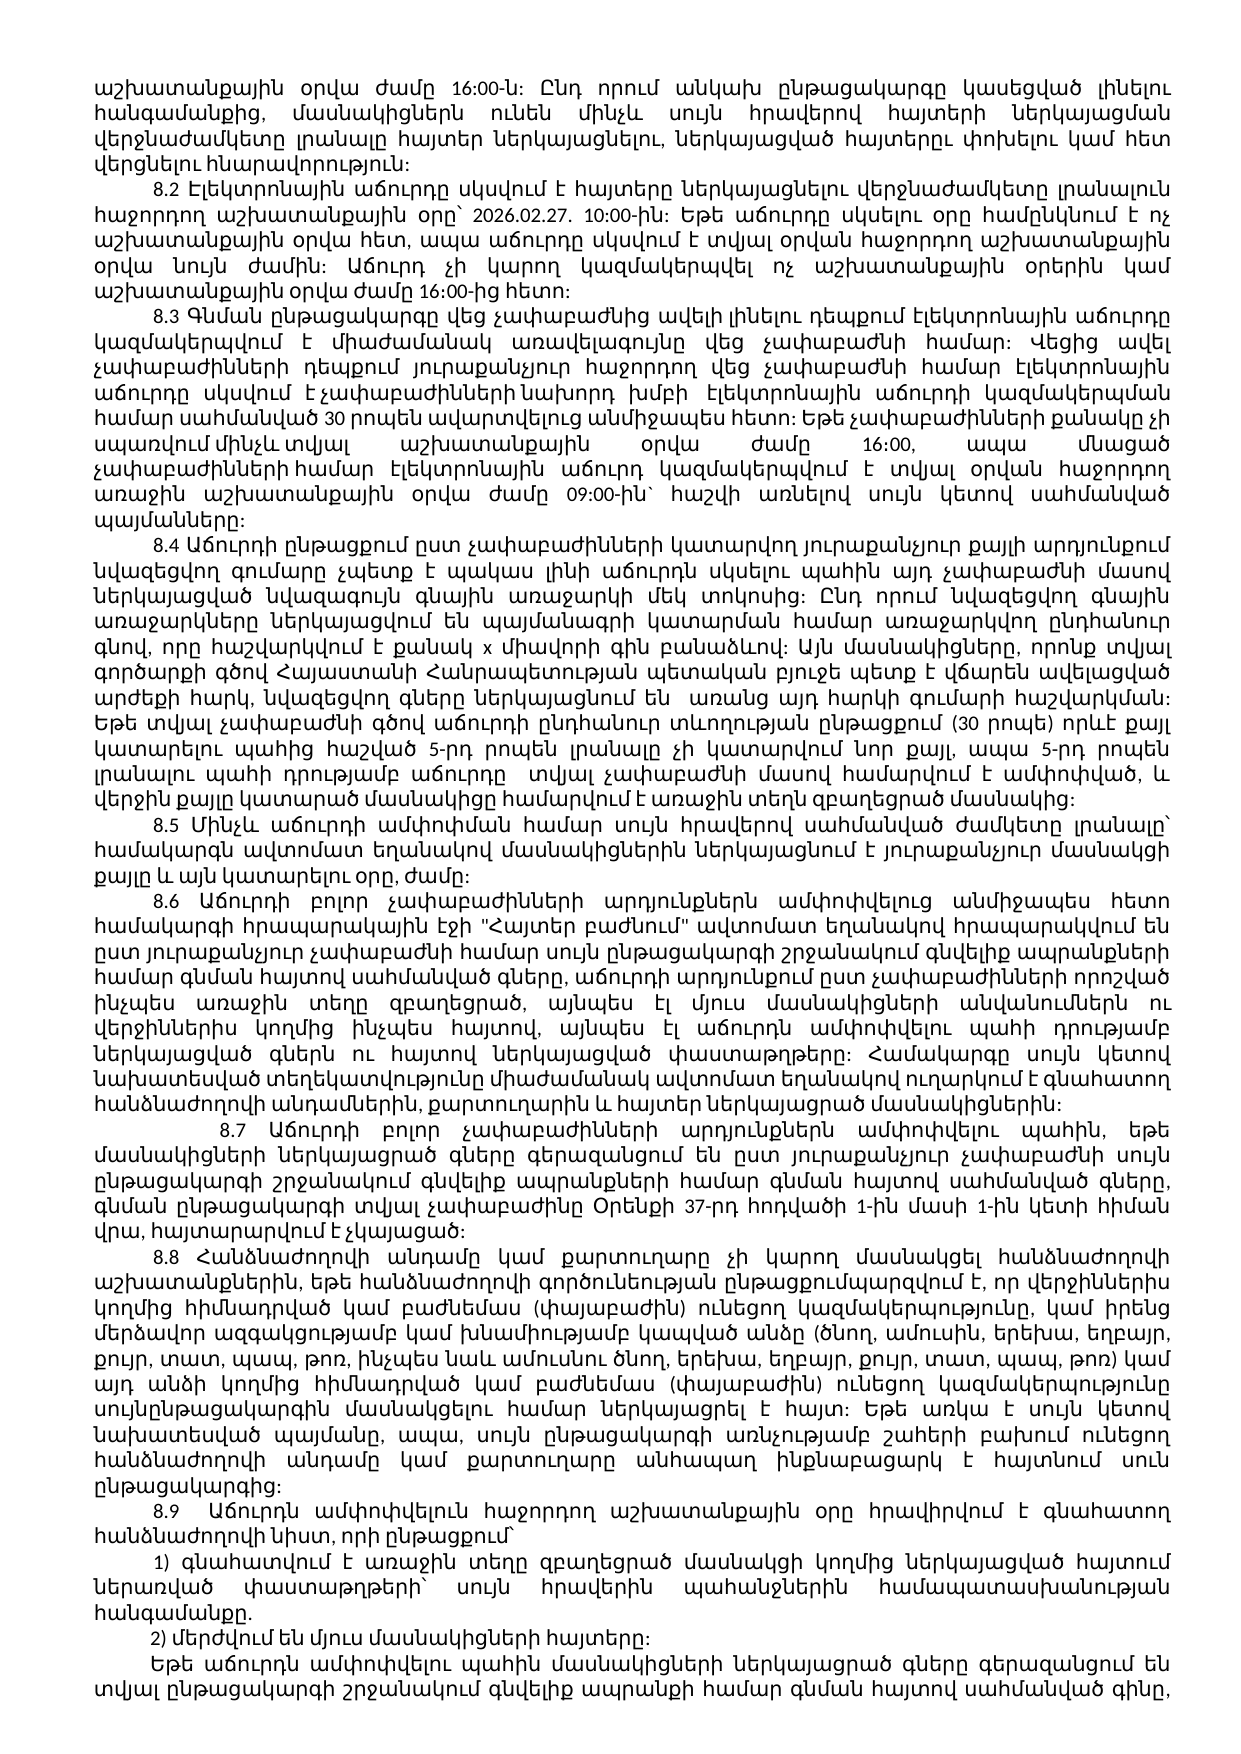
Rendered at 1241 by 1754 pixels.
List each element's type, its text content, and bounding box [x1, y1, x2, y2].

text 1) գնահատվում է առաջին տեղը զբաղեցրած մասնակցի կողմից ներկայացված հայտում ներառված փաստաթղթերի՝ սույն հրավերին պահանջներին համապատասխանության հանգամանքը. [94, 1549, 1171, 1625]
text 8.4 Աճուրդի ընթացքում ըստ չափաբաժինների կատարվող յուրաքանչյուր քայլի արդյունքում նվազեցվող գումարը չպետք է պակաս լինի աճուրդն սկսելու պահին այդ չափաբաժնի մասով ներկայացված նվազագույն գնային առաջարկի մեկ տոկոսից: Ընդ որում նվազեցվող գնային առաջարկները ներկայացվում են պայմանագրի կատարման համար առաջարկվող ընդհանուր գնով, որը հաշվարկվում է քանակ x միավորի գին բանաձևով: Այն մասնակիցները, որոնք տվյալ գործարքի գծով Հայաստանի Հանրապետության պետական բյուջե պետք է վճարեն ավելացված արժեքի հարկ, նվազեցվող գները ներկայացնում են առանց այդ հարկի գումարի հաշվարկման: Եթե տվյալ չափաբաժնի գծով աճուրդի ընդհանուր տևողության ընթացքում (30 րոպե) որևէ քայլ կատարելու պահից հաշված 5-րդ րոպեն լրանալը չի կատարվում նոր քայլ, ապա 5-րդ րոպեն լրանալու պահի դրությամբ աճուրդը տվյալ չափաբաժնի մասով համարվում է ամփոփված, և վերջին քայլը կատարած մասնակիցը համարվում է առաջին տեղն զբաղեցրած մասնակից: [94, 532, 1171, 812]
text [94, 1651, 1171, 1702]
text 8.2 Էլեկտրոնային աճուրդը սկսվում է հայտերը ներկայացնելու վերջնաժամկետը լրանալուն հաջորդող աշխատանքային օրը՝ 2026.02.27. 10:00 -ին: Եթե աճուրդը սկսելու օրը համընկնում է ոչ աշխատանքային օրվա հետ, ապա աճուրդը սկսվում է տվյալ օրվան հաջորդող աշխատանքային օրվա նույն ժամին: Աճուրդ չի կարող կազմակերպվել ոչ աշխատանքային օրերին կամ աշխատանքային օրվա ժամը 16։00-ից հետո: [94, 177, 1171, 304]
text 2) մերժվում են մյուս մասնակիցների հայտերը: [94, 1625, 1171, 1651]
text 8.8 Հանձնաժողովի անդամը կամ քարտուղարը չի կարող մասնակցել հանձնաժողովի աշխատանքներին, եթե հանձնաժողովի գործունեության ընթացքումպարզվում է, որ վերջիններիս կողմից հիմնադրված կամ բաժնեմաս (փայաբաժին) ունեցող կազմակերպությունը, կամ իրենց մերձավոր ազգակցությամբ կամ խնամիությամբ կապված անձը (ծնող, ամուսին, երեխա, եղբայր, քույր, տատ, պապ, թոռ, ինչպես նաև ամուսնու ծնող, երեխա, եղբայր, քույր, տատ, պապ, թոռ) կամ այդ անձի կողմից հիմնադրված կամ բաժնեմաս (փայաբաժին) ունեցող կազմակերպությունը սույնընթացակարգին մասնակցելու համար ներկայացրել է հայտ: Եթե առկա է սույն կետով նախատեսված պայմանը, ապա, սույն ընթացակարգի առնչությամբ շահերի բախում ունեցող հանձնաժողովի անդամը կամ քարտուղարը անհապաղ ինքնաբացարկ է հայտնում սուն ընթացակարգից: [94, 1244, 1171, 1498]
text 8.7 Աճուրդի բոլոր չափաբաժինների արդյունքներն ամփոփվելու պահին, եթե մասնակիցների ներկայացրած գները գերազանցում են ըստ յուրաքանչյուր չափաբաժնի սույն ընթացակարգի շրջանակում գնվելիք ապրանքների համար գնման հայտով սահմանված գները, գնման ընթացակարգի տվյալ չափաբաժինը Օրենքի 37-րդ հոդվածի 1-ին մասի 1-ին կետի հիման վրա, հայտարարվում է չկայացած: [94, 1117, 1171, 1244]
text 8.5 Մինչև աճուրդի ամփոփման համար սույն հրավերով սահմանված ժամկետը լրանալը՝ համակարգն ավտոմատ եղանակով մասնակիցներին ներկայացնում է յուրաքանչյուր մասնակցի քայլը և այն կատարելու օրը, ժամը: [94, 812, 1171, 888]
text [94, 75, 1171, 177]
text 8.3 Գնման ընթացակարգը վեց չափաբաժնից ավելի լինելու դեպքում էլեկտրոնային աճուրդը կազմակերպվում է միաժամանակ առավելագույնը վեց չափաբաժնի համար: Վեցից ավել չափաբաժինների դեպքում յուրաքանչյուր հաջորդող վեց չափաբաժնի համար էլեկտրոնային աճուրդը սկսվում է չափաբաժինների նախորդ խմբի էլեկտրոնային աճուրդի կազմակերպման համար սահմանված 30 րոպեն ավարտվելուց անմիջապես հետո: Եթե չափաբաժինների քանակը չի սպառվում մինչև տվյալ աշխատանքային օրվա ժամը 16։00, ապա մնացած չափաբաժինների համար էլեկտրոնային աճուրդ կազմակերպվում է տվյալ օրվան հաջորդող առաջին աշխատանքային օրվա ժամը 09:00-ին` հաշվի առնելով սույն կետով սահմանված պայմանները: [94, 304, 1171, 532]
text 8.9 Աճուրդն ամփոփվելուն հաջորդող աշխատանքային օրը հրավիրվում է գնահատող հանձնաժողովի նիստ, որի ընթացքում՝ [94, 1498, 1171, 1549]
text 8.6 Աճուրդի բոլոր չափաբաժինների արդյունքներն ամփոփվելուց անմիջապես հետո համակարգի հրապարակային էջի "Հայտեր բաժնում" ավտոմատ եղանակով հրապարակվում են ըստ յուրաքանչյուր չափաբաժնի համար սույն ընթացակարգի շրջանակում գնվելիք ապրանքների համար գնման հայտով սահմանված գները, աճուրդի արդյունքում ըստ չափաբաժինների որոշված ինչպես առաջին տեղը զբաղեցրած, այնպես էլ մյուս մասնակիցների անվանումներն ու վերջիններիս կողմից ինչպես հայտով, այնպես էլ աճուրդն ամփոփվելու պահի դրությամբ ներկայացված գներն ու հայտով ներկայացված փաստաթղթերը: Համակարգը սույն կետով նախատեսված տեղեկատվությունը միաժամանակ ավտոմատ եղանակով ուղարկում է գնահատող հանձնաժողովի անդամներին, քարտուղարին և հայտեր ներկայացրած մասնակիցներին: [94, 888, 1171, 1117]
